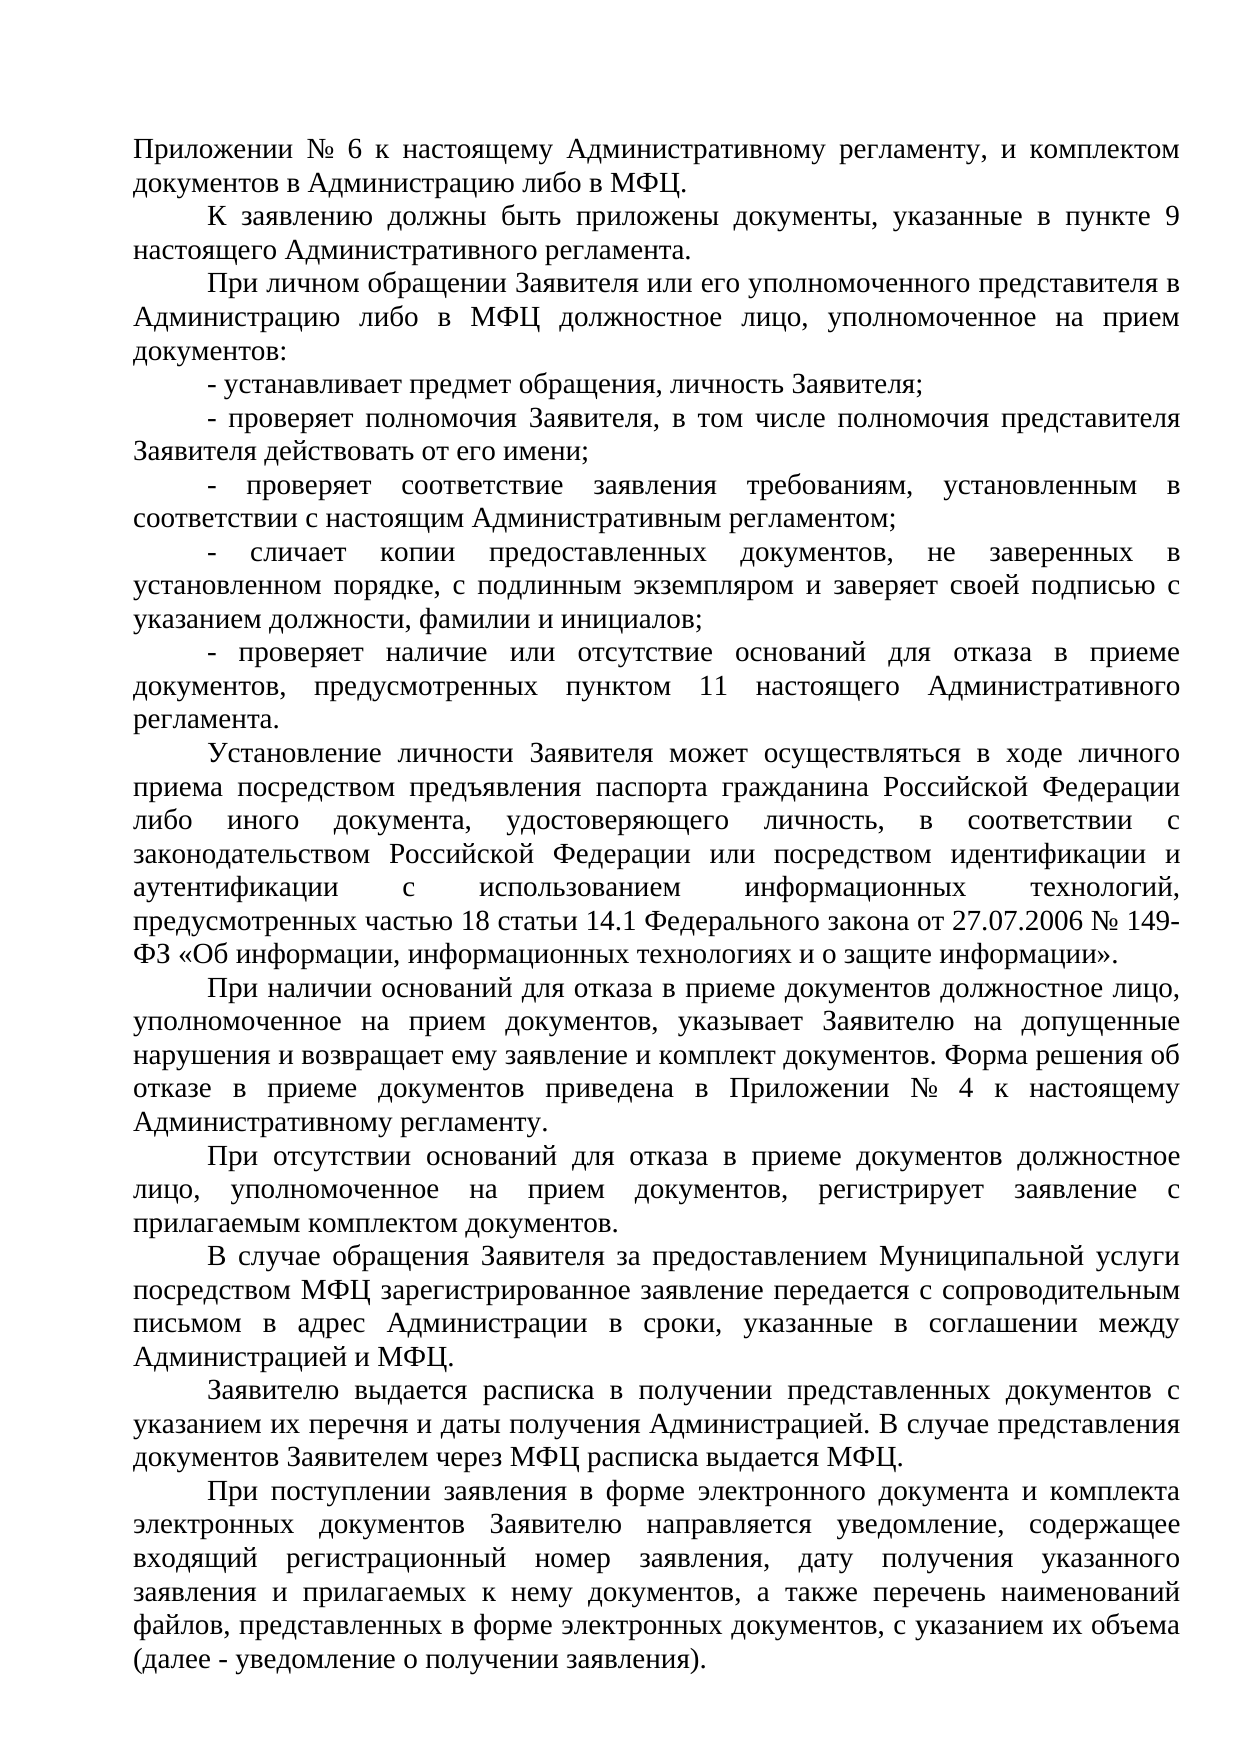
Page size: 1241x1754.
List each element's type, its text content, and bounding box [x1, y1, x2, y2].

text При наличии оснований для отказа в приеме документов должностное лицо, уполномоченное на прием документов, указывает Заявителю на допущенные нарушения и возвращает ему заявление и комплект документов. Форма решения об отказе в приеме документов приведена в Приложении № 4 к настоящему Административному регламенту. [133, 970, 1181, 1138]
text Установление личности Заявителя может осуществляться в ходе личного приема посредством предъявления паспорта гражданина Российской Федерации либо иного документа, удостоверяющего личность, в соответствии с законодательством Российской Федерации или посредством идентификации и аутентификации с использованием информационных технологий, предусмотренных частью 18 статьи 14.1 Федерального закона от 27.07.2006 № 149-ФЗ «Об информации, информационных технологиях и о защите информации». [133, 735, 1181, 970]
text - проверяет наличие или отсутствие оснований для отказа в приеме документов, предусмотренных пунктом 11 настоящего Административного регламента. [133, 634, 1181, 735]
text - проверяет соответствие заявления требованиям, установленным в соответствии с настоящим Административным регламентом; [133, 467, 1181, 534]
text - сличает копии предоставленных документов, не заверенных в установленном порядке, с подлинным экземпляром и заверяет своей подписью с указанием должности, фамилии и инициалов; [133, 534, 1181, 634]
text При личном обращении Заявителя или его уполномоченного представителя в Администрацию либо в МФЦ должностное лицо, уполномоченное на прием документов: [133, 266, 1181, 366]
text - проверяет полномочия Заявителя, в том числе полномочия представителя Заявителя действовать от его имени; [133, 400, 1181, 467]
text При поступлении заявления в форме электронного документа и комплекта электронных документов Заявителю направляется уведомление, содержащее входящий регистрационный номер заявления, дату получения указанного заявления и прилагаемых к нему документов, а также перечень наименований файлов, представленных в форме электронных документов, с указанием их объема (далее - уведомление о получении заявления). [133, 1473, 1181, 1674]
text К заявлению должны быть приложены документы, указанные в пункте 9 настоящего Административного регламента. [133, 198, 1181, 266]
text Заявителю выдается расписка в получении представленных документов с указанием их перечня и даты получения Администрацией. В случае представления документов Заявителем через МФЦ расписка выдается МФЦ. [133, 1372, 1181, 1473]
text В случае обращения Заявителя за предоставлением Муниципальной услуги посредством МФЦ зарегистрированное заявление передается с сопроводительным письмом в адрес Администрации в сроки, указанные в соглашении между Администрацией и МФЦ. [133, 1238, 1181, 1372]
text - устанавливает предмет обращения, личность Заявителя; [133, 366, 1181, 400]
text При отсутствии оснований для отказа в приеме документов должностное лицо, уполномоченное на прием документов, регистрирует заявление с прилагаемым комплектом документов. [133, 1138, 1181, 1238]
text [133, 131, 1181, 198]
